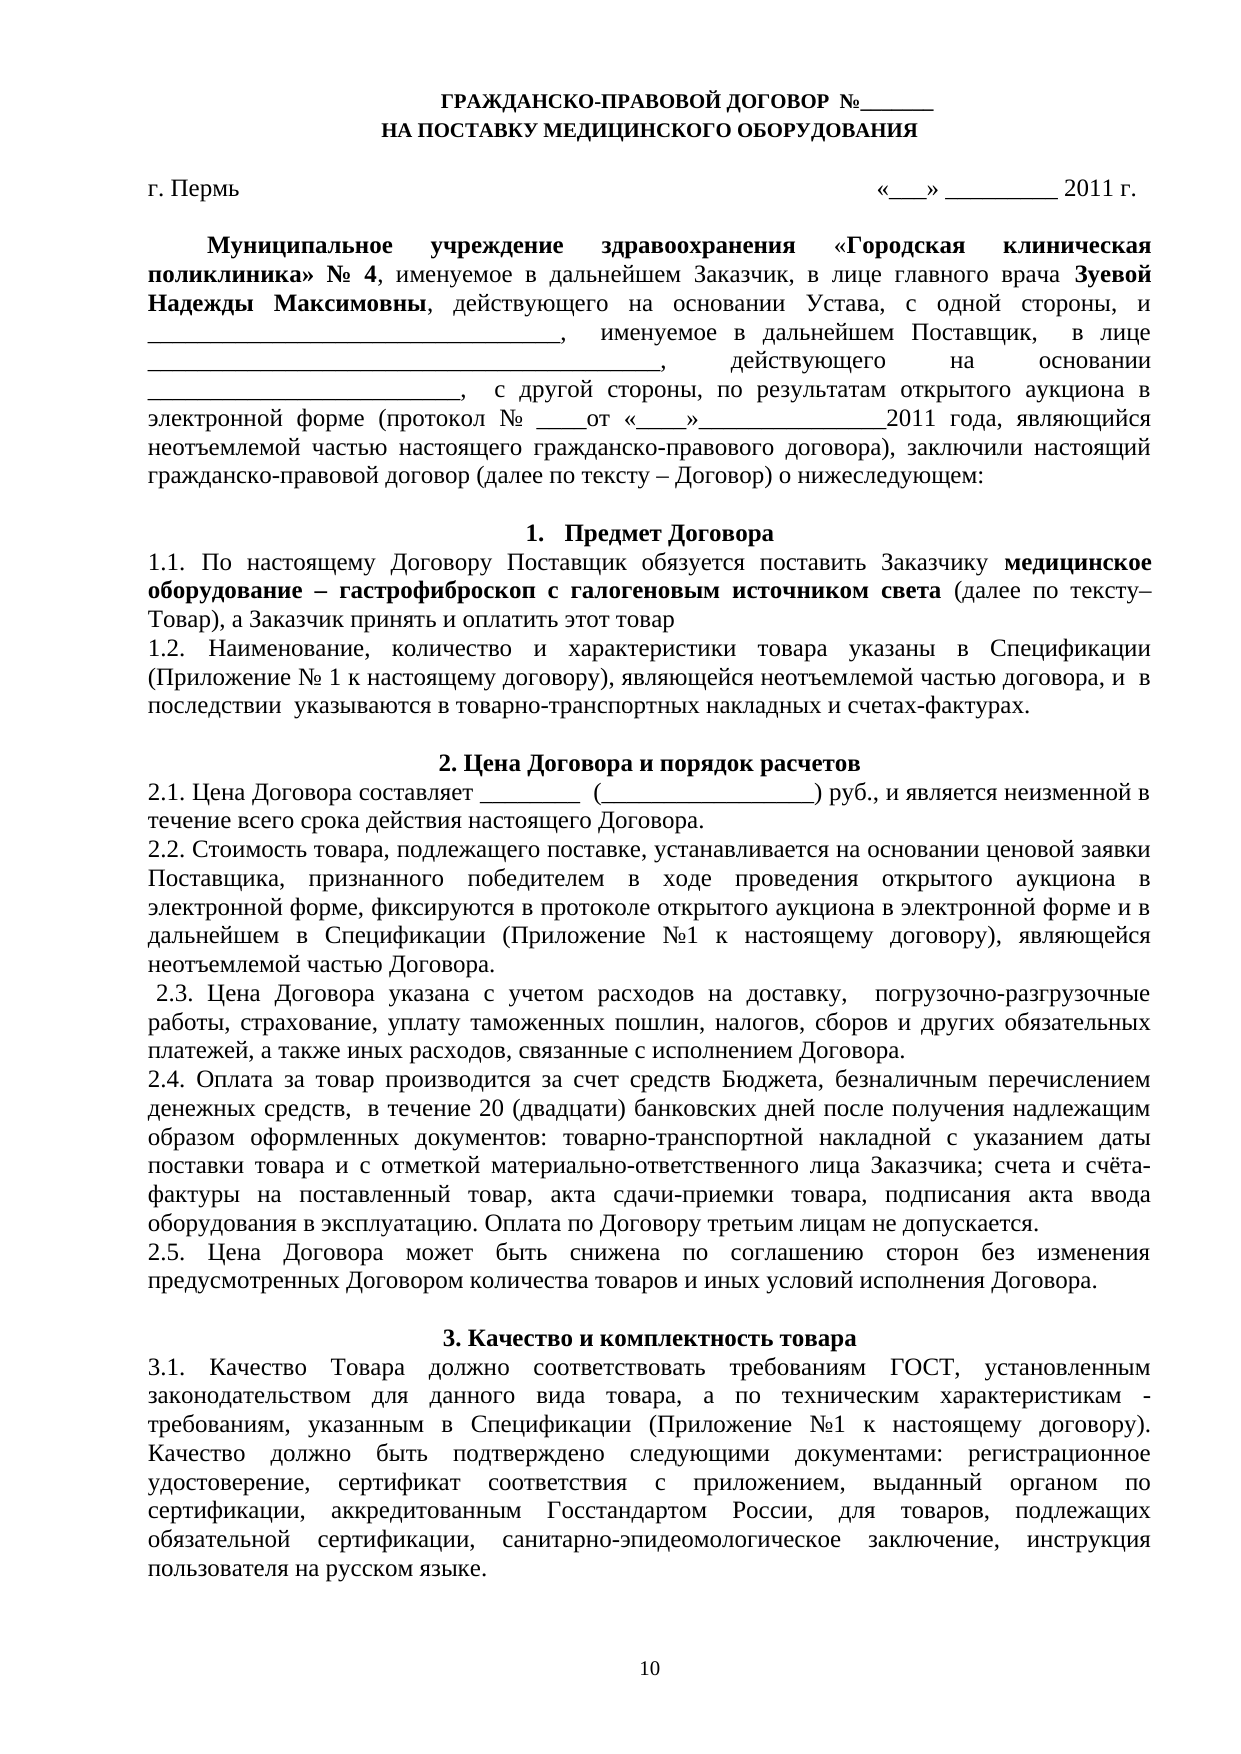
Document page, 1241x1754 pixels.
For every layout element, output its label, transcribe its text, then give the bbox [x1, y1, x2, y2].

text ГРАЖДАНСКО-ПРАВОВОЙ ДОГОВОР №_______ [223, 85, 1152, 114]
list По настоящему Договору Поставщик обязуется поставить Заказчику медицинское оборудование – гастрофиброскоп с галогеновым источником света (далее по тексту– Товар), а Заказчик принять и оплатить этот товар [148, 547, 1152, 633]
text 3. Качество и комплектность товара [148, 1323, 1152, 1352]
text 2.5. Цена Договора может быть снижена по соглашению сторон без изменения предусмотренных Договором количества товаров и иных условий исполнения Договора. [148, 1237, 1152, 1294]
text 2.4. Оплата за товар производится за счет средств Бюджета, безналичным перечислением денежных средств, в течение 20 (двадцати) банковских дней после получения надлежащим образом оформленных документов: товарно-транспортной накладной с указанием даты поставки товара и с отметкой материально-ответственного лица Заказчика; счета и счёта-фактуры на поставленный товар, акта сдачи-приемки товара, подписания акта ввода оборудования в эксплуатацию. Оплата по Договору третьим лицам не допускается. [148, 1064, 1152, 1237]
text 2.1. Цена Договора составляет ________ (_________________) руб., и является неизменной в течение всего срока действия настоящего Договора. [148, 777, 1152, 834]
text Муниципальное учреждение здравоохранения «Городская клиническая поликлиника» № 4, именуемое в дальнейшем Заказчик, в лице главного врача Зуевой Надежды Максимовны, действующего на основании Устава, с одной стороны, и _________________________________, именуемое в дальнейшем Поставщик, в лице _________________________________________, действующего на основании _________________________, с другой стороны, по результатам открытого аукциона в электронной форме (протокол № ____от «____»_______________2011 года, являющийся неотъемлемой частью настоящего гражданско-правового договора), заключили настоящий гражданско-правовой договор (далее по тексту – Договор) о нижеследующем: [148, 230, 1152, 489]
text НА ПОСТАВКУ МЕДИЦИНСКОГО ОБОРУДОВАНИЯ [148, 114, 1152, 144]
list Предмет Договора [148, 518, 1152, 547]
text 2.3. Цена Договора указана с учетом расходов на доставку, погрузочно-разгрузочные работы, страхование, уплату таможенных пошлин, налогов, сборов и других обязательных платежей, а также иных расходов, связанные с исполнением Договора. [148, 978, 1152, 1064]
text г. Пермь «___» _________ . [148, 173, 1152, 202]
text 3.1. Качество Товара должно соответствовать требованиям ГОСТ, установленным законодательством для данного вида товара, а по техническим характеристикам - требованиям, указанным в Спецификации (Приложение №1 к настоящему договору). Качество должно быть подтверждено следующими документами: регистрационное удостоверение, сертификат соответствия с приложением, выданный органом по сертификации, аккредитованным Госстандартом России, для товаров, подлежащих обязательной сертификации, санитарно-эпидеомологическое заключение, инструкция пользователя на русском языке. [148, 1352, 1152, 1582]
text 2.2. Стоимость товара, подлежащего поставке, устанавливается на основании ценовой заявки Поставщика, признанного победителем в ходе проведения открытого аукциона в электронной форме, фиксируются в протоколе открытого аукциона в электронной форме и в дальнейшем в Спецификации (Приложение №1 к настоящему договору), являющейся неотъемлемой частью Договора. [148, 834, 1152, 978]
list Наименование, количество и характеристики товара указаны в Спецификации (Приложение № 1 к настоящему договору), являющейся неотъемлемой частью договора, и в последствии указываются в товарно-транспортных накладных и счетах-фактурах. [148, 633, 1152, 719]
text 2. Цена Договора и порядок расчетов [148, 748, 1152, 777]
